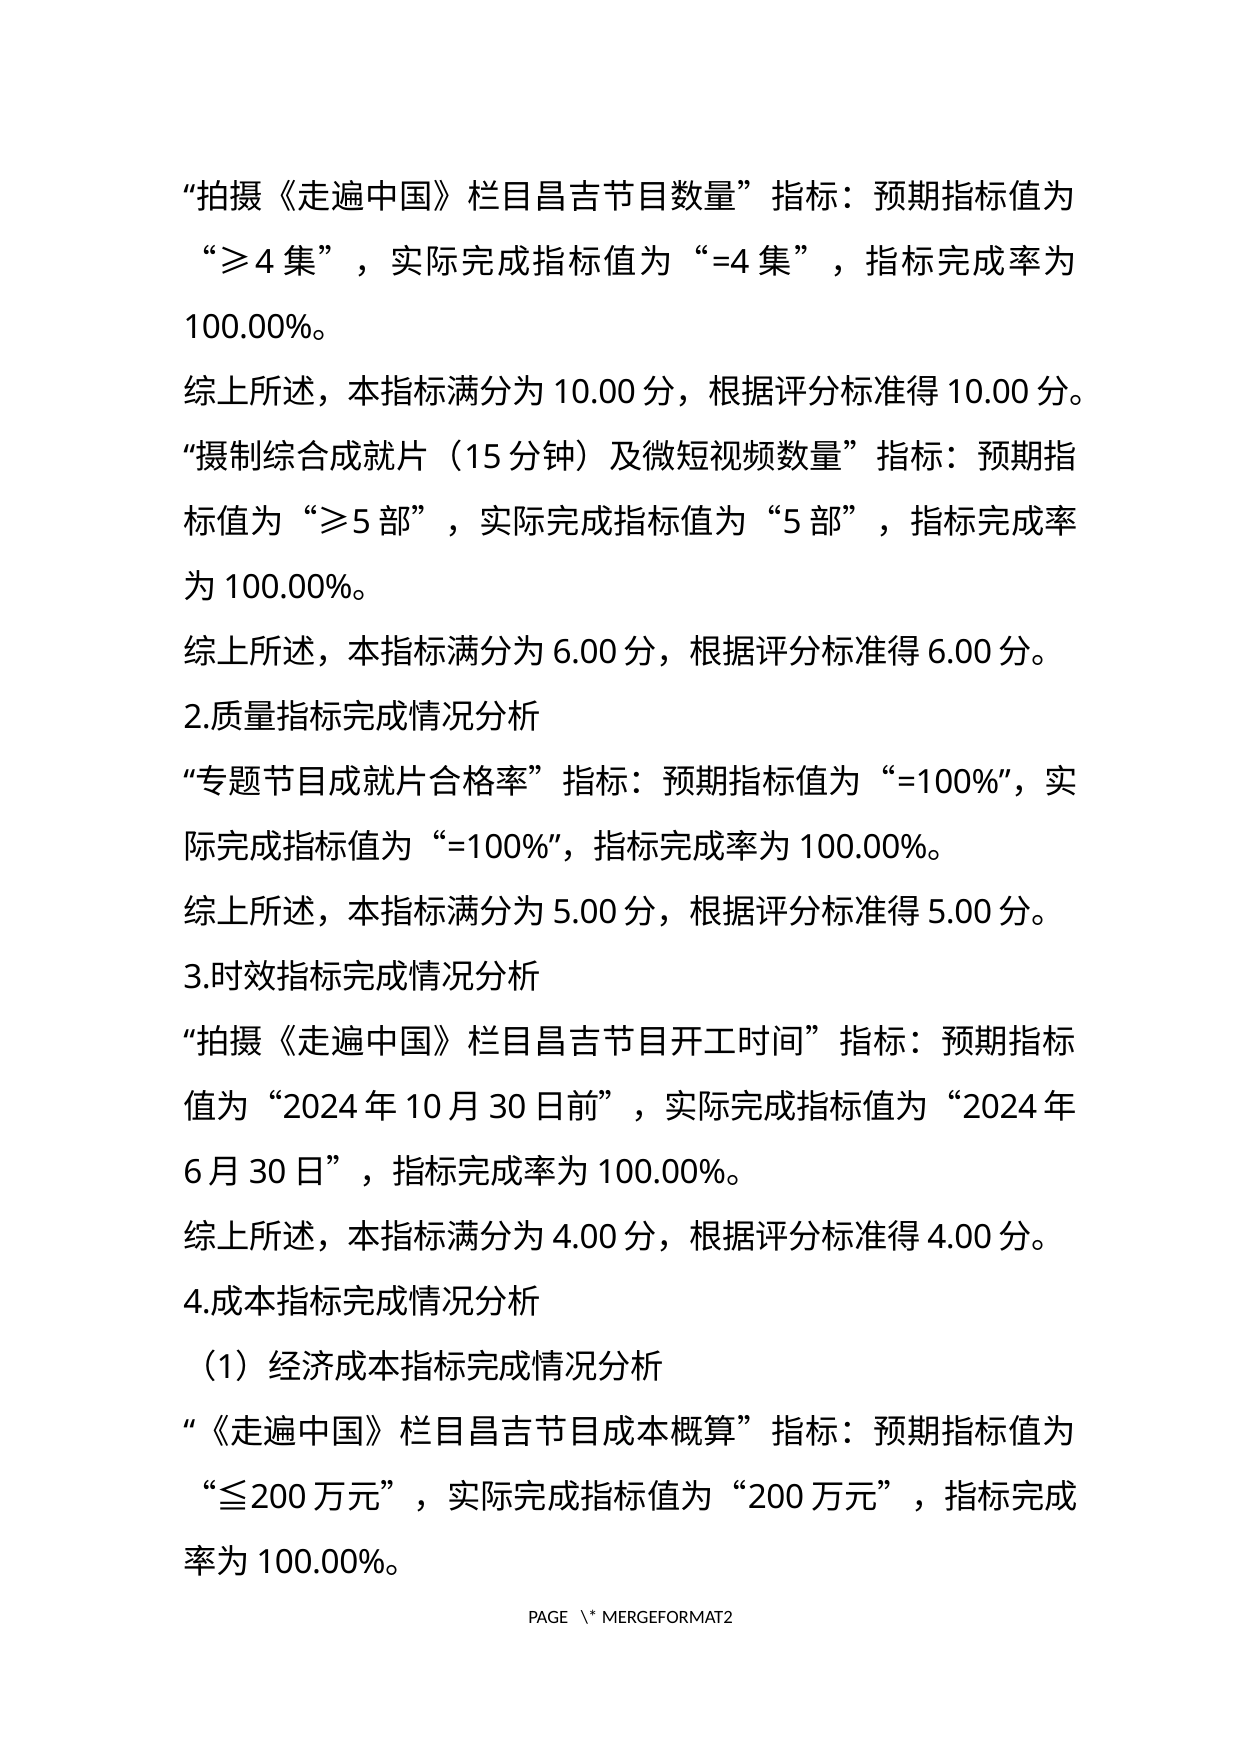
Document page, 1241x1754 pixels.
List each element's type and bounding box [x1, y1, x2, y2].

text [183, 162, 1078, 1592]
